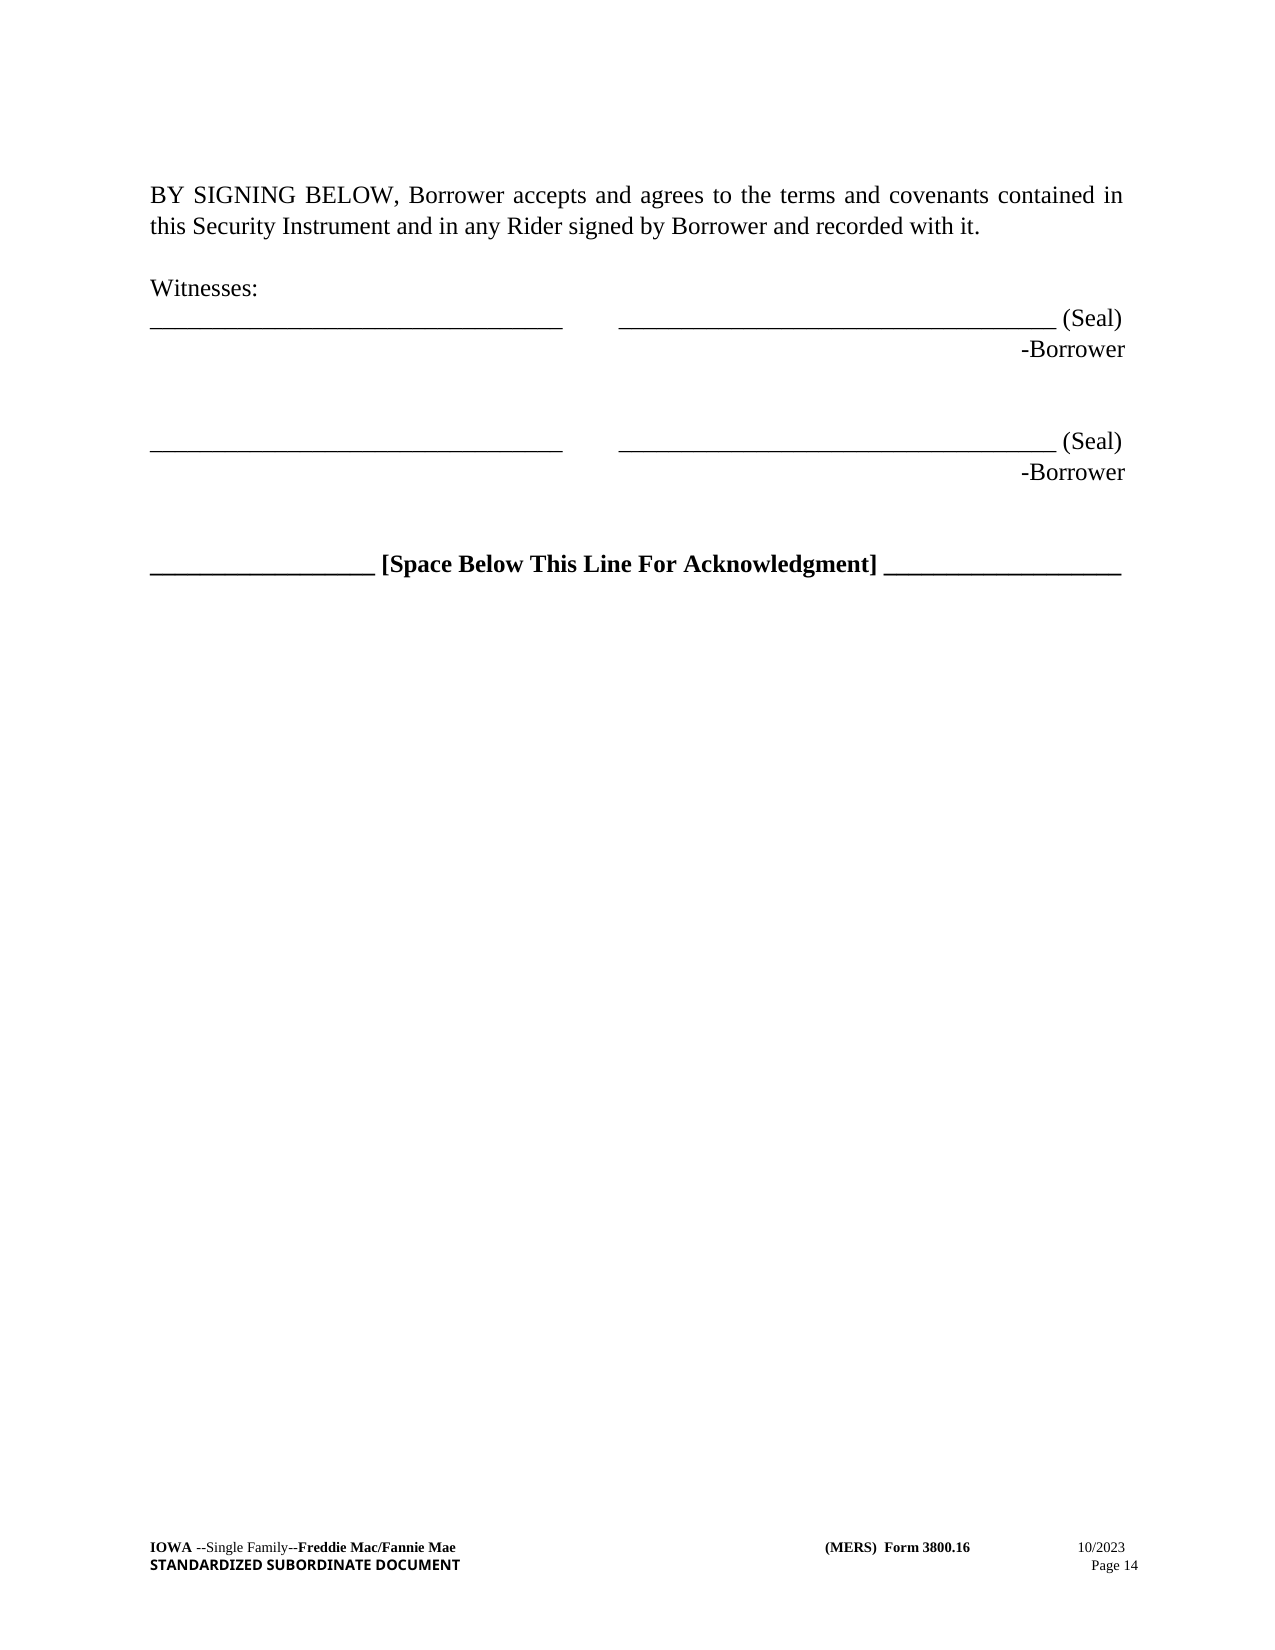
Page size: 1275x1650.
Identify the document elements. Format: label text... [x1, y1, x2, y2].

text _________________________________ ___________________________________ (Seal) [150, 303, 1125, 332]
text BY SIGNING BELOW, Borrower accepts and agrees to the terms and covenants contained in this Security Instrument and in any Rider signed by Borrower and recorded with it. [150, 180, 1125, 240]
text -Borrower [150, 334, 1125, 363]
text -Borrower [150, 457, 1125, 486]
text Witnesses: [150, 273, 1125, 301]
text __________________ [Space Below This Line For Acknowledgment] ___________________ [150, 549, 1125, 578]
text _________________________________ ___________________________________ (Seal) [150, 426, 1125, 455]
